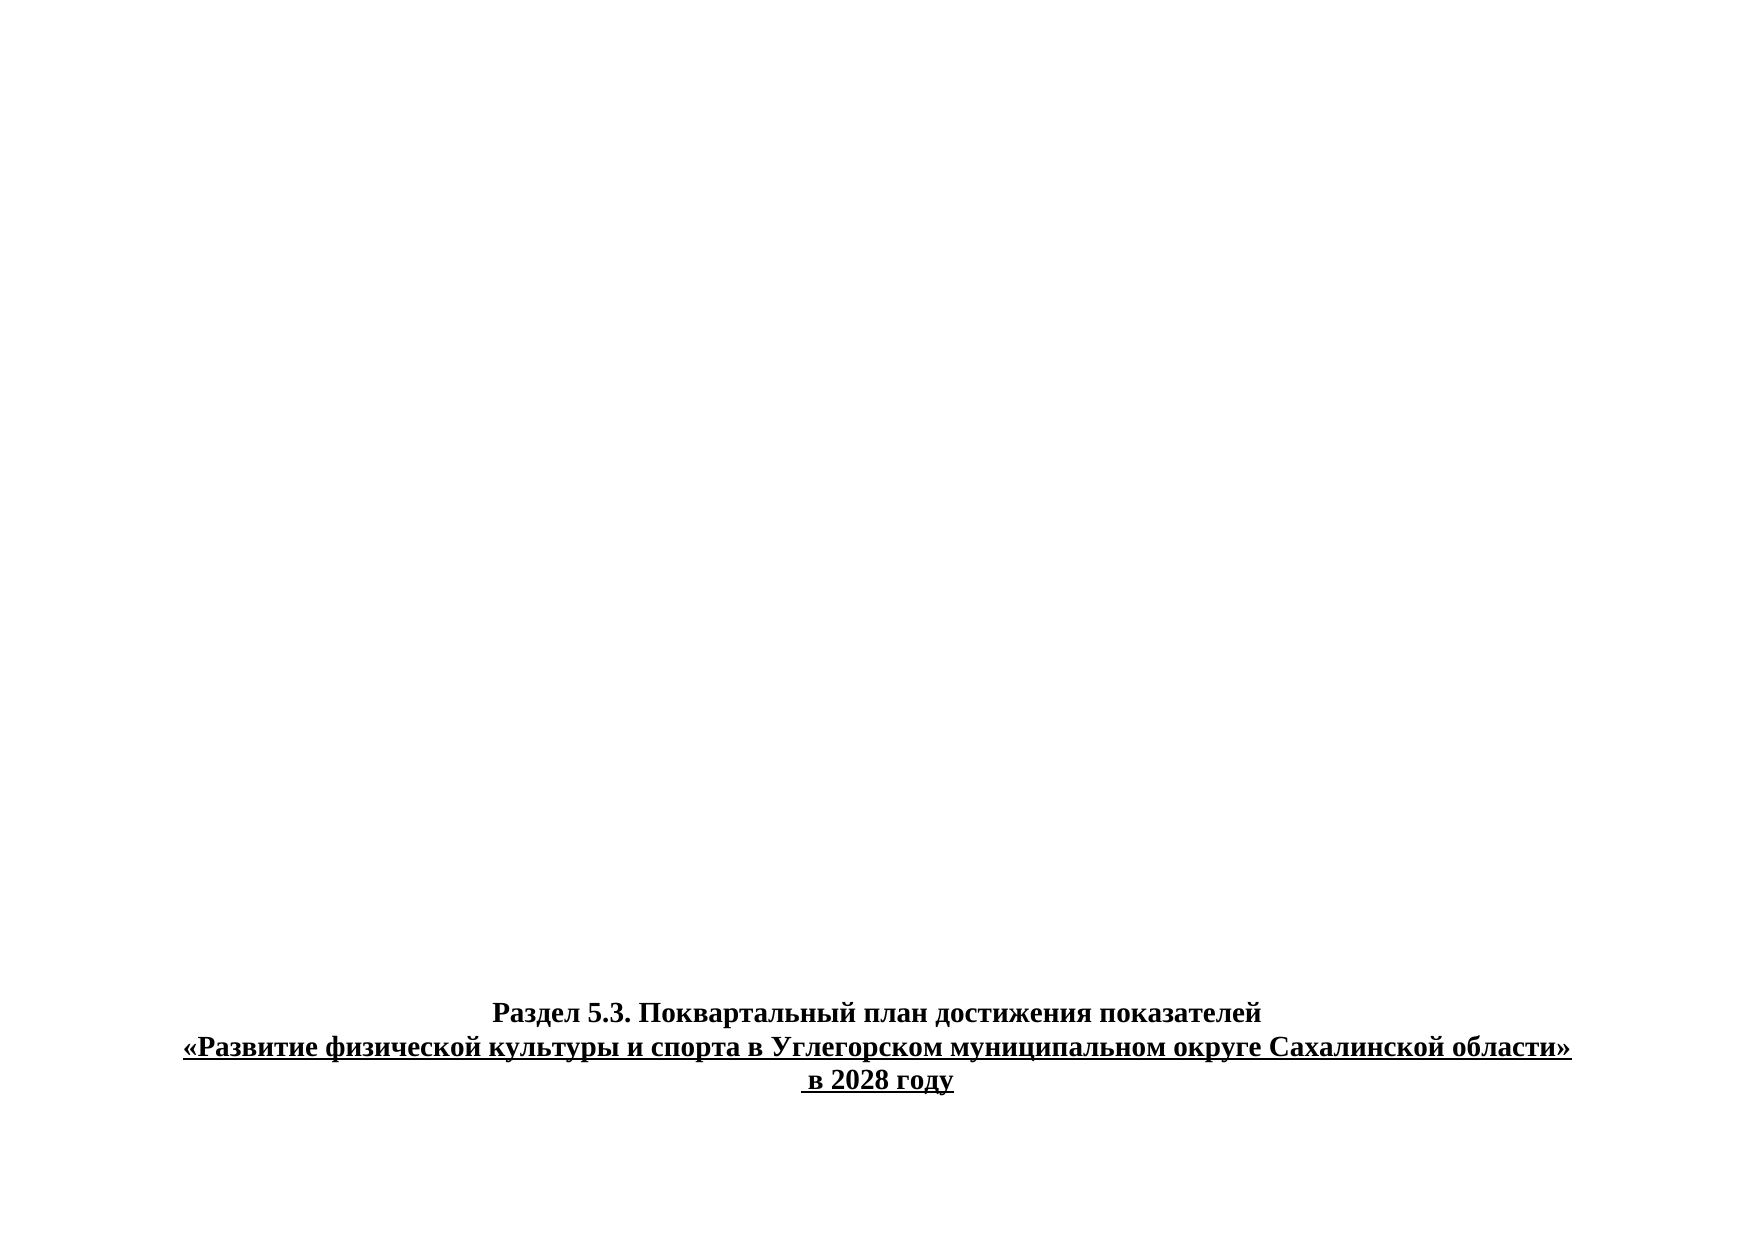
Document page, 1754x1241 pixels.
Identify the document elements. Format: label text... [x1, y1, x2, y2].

text «Развитие физической культуры и спорта в Углегорском муниципальном округе Сахалинской области» [118, 1029, 1636, 1062]
text в 2028 году [118, 1062, 1636, 1096]
text Раздел 5.3. Поквартальный план достижения показателей [118, 995, 1636, 1029]
